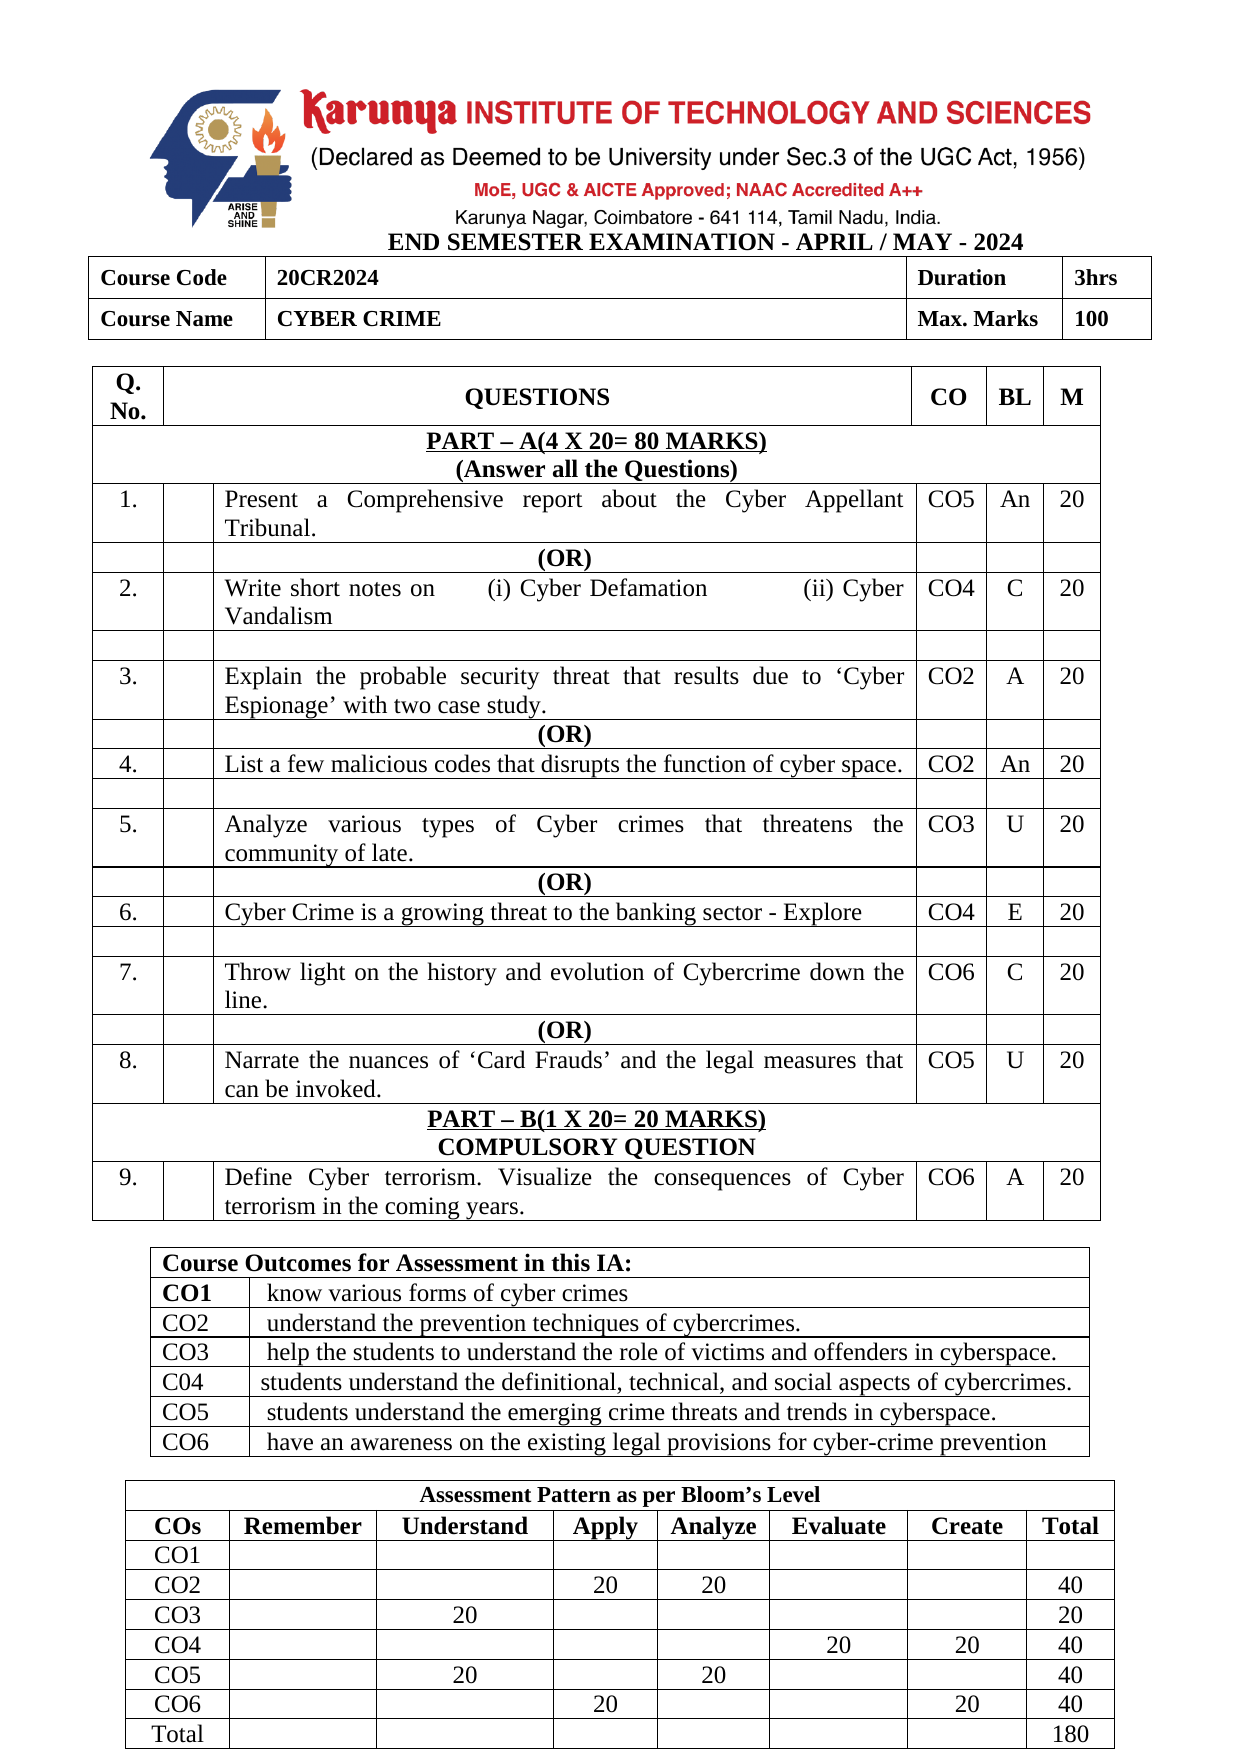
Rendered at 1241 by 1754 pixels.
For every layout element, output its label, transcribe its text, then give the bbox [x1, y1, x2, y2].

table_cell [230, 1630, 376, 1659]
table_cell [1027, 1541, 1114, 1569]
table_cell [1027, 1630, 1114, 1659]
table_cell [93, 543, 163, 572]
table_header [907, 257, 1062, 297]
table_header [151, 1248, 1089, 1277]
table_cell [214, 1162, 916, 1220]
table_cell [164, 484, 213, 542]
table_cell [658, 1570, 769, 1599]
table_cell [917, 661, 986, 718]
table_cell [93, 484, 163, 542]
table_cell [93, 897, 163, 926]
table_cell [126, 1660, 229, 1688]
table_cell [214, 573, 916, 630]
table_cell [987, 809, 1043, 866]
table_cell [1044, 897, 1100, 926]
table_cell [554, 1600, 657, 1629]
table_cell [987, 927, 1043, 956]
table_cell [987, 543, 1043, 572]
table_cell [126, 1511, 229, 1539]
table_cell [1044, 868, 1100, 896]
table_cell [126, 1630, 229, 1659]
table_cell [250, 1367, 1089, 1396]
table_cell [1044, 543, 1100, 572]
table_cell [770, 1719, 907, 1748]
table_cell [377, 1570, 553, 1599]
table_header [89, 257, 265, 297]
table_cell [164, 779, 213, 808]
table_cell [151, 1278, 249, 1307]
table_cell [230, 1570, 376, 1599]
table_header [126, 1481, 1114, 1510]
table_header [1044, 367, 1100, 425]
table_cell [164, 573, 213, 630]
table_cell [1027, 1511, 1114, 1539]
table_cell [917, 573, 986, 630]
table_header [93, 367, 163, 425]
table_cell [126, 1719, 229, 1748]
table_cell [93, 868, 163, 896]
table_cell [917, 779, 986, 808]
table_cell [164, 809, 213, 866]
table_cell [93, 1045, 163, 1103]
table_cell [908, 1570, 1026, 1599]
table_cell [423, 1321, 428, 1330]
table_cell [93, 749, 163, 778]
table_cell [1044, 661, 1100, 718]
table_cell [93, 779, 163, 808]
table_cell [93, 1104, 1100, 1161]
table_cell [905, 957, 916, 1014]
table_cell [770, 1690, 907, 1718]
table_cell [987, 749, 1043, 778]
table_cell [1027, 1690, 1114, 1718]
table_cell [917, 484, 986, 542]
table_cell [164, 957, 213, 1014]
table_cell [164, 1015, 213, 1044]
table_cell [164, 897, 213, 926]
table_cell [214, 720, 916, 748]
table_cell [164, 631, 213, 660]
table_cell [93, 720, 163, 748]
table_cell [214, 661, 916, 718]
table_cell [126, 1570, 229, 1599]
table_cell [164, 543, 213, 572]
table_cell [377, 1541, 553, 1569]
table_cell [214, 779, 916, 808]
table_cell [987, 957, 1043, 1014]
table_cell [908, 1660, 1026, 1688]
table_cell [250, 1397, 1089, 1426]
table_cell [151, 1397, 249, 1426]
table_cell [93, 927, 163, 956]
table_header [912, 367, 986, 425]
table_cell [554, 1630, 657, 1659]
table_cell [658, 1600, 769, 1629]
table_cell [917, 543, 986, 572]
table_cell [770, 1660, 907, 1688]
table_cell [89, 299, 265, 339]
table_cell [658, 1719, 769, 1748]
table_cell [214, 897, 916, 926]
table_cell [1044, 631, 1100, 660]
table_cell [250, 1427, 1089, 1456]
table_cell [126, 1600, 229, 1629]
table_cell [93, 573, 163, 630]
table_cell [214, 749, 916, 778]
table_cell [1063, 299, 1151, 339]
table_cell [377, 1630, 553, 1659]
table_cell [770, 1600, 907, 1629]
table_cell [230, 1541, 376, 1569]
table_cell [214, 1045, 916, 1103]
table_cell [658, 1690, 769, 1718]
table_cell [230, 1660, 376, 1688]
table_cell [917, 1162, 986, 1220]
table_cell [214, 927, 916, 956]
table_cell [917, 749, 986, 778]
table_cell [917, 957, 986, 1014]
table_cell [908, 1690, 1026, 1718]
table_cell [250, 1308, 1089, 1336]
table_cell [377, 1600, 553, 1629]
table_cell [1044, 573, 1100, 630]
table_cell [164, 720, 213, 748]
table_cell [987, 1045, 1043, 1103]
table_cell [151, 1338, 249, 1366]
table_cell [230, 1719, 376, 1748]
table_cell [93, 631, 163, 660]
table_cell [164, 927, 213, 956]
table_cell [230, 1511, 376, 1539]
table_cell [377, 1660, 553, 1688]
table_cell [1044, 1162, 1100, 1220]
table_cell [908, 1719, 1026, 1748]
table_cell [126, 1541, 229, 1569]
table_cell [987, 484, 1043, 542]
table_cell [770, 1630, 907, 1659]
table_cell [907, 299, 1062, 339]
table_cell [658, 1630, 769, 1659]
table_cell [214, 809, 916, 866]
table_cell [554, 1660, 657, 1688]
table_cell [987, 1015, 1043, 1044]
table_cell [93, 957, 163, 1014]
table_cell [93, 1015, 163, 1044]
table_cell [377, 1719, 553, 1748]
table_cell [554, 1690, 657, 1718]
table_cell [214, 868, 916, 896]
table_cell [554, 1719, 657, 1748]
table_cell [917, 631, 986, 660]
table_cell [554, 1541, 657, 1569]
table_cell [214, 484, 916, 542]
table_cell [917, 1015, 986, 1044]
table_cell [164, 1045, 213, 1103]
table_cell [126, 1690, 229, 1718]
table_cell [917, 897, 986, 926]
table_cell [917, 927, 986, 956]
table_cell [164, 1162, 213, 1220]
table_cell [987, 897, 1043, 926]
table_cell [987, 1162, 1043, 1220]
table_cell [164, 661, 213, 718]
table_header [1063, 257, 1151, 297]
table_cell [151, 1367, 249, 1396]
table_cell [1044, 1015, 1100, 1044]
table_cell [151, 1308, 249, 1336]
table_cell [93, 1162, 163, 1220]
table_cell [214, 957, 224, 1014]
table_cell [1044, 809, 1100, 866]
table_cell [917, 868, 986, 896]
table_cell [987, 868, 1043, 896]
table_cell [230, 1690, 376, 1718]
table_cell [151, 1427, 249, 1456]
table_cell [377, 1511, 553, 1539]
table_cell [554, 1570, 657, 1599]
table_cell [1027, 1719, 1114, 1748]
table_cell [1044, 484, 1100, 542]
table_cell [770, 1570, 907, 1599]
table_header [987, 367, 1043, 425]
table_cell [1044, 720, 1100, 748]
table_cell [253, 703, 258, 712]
text END SEMESTER EXAMINATION - APRIL / MAY - 2024 [90, 227, 1150, 256]
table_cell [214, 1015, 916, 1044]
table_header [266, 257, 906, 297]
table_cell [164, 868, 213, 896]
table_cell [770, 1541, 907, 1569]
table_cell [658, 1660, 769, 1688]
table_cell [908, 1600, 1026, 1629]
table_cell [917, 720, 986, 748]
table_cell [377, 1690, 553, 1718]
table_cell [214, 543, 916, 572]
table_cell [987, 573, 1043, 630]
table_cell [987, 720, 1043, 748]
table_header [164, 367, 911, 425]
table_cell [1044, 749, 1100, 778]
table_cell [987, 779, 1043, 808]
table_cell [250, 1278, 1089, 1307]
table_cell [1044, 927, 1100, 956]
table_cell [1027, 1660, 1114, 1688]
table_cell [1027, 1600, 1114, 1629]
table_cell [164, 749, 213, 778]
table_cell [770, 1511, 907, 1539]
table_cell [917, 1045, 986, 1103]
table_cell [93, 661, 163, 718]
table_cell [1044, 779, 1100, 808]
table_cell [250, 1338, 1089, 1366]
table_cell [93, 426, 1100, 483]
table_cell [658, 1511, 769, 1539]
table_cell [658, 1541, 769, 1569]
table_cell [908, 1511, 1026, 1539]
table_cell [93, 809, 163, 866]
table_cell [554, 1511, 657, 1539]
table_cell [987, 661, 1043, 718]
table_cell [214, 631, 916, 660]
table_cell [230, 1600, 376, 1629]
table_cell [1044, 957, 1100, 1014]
picture [149, 89, 1091, 228]
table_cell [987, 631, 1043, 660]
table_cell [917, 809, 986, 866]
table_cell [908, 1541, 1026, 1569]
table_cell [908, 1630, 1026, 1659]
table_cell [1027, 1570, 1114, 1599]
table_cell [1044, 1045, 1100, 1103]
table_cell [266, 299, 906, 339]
